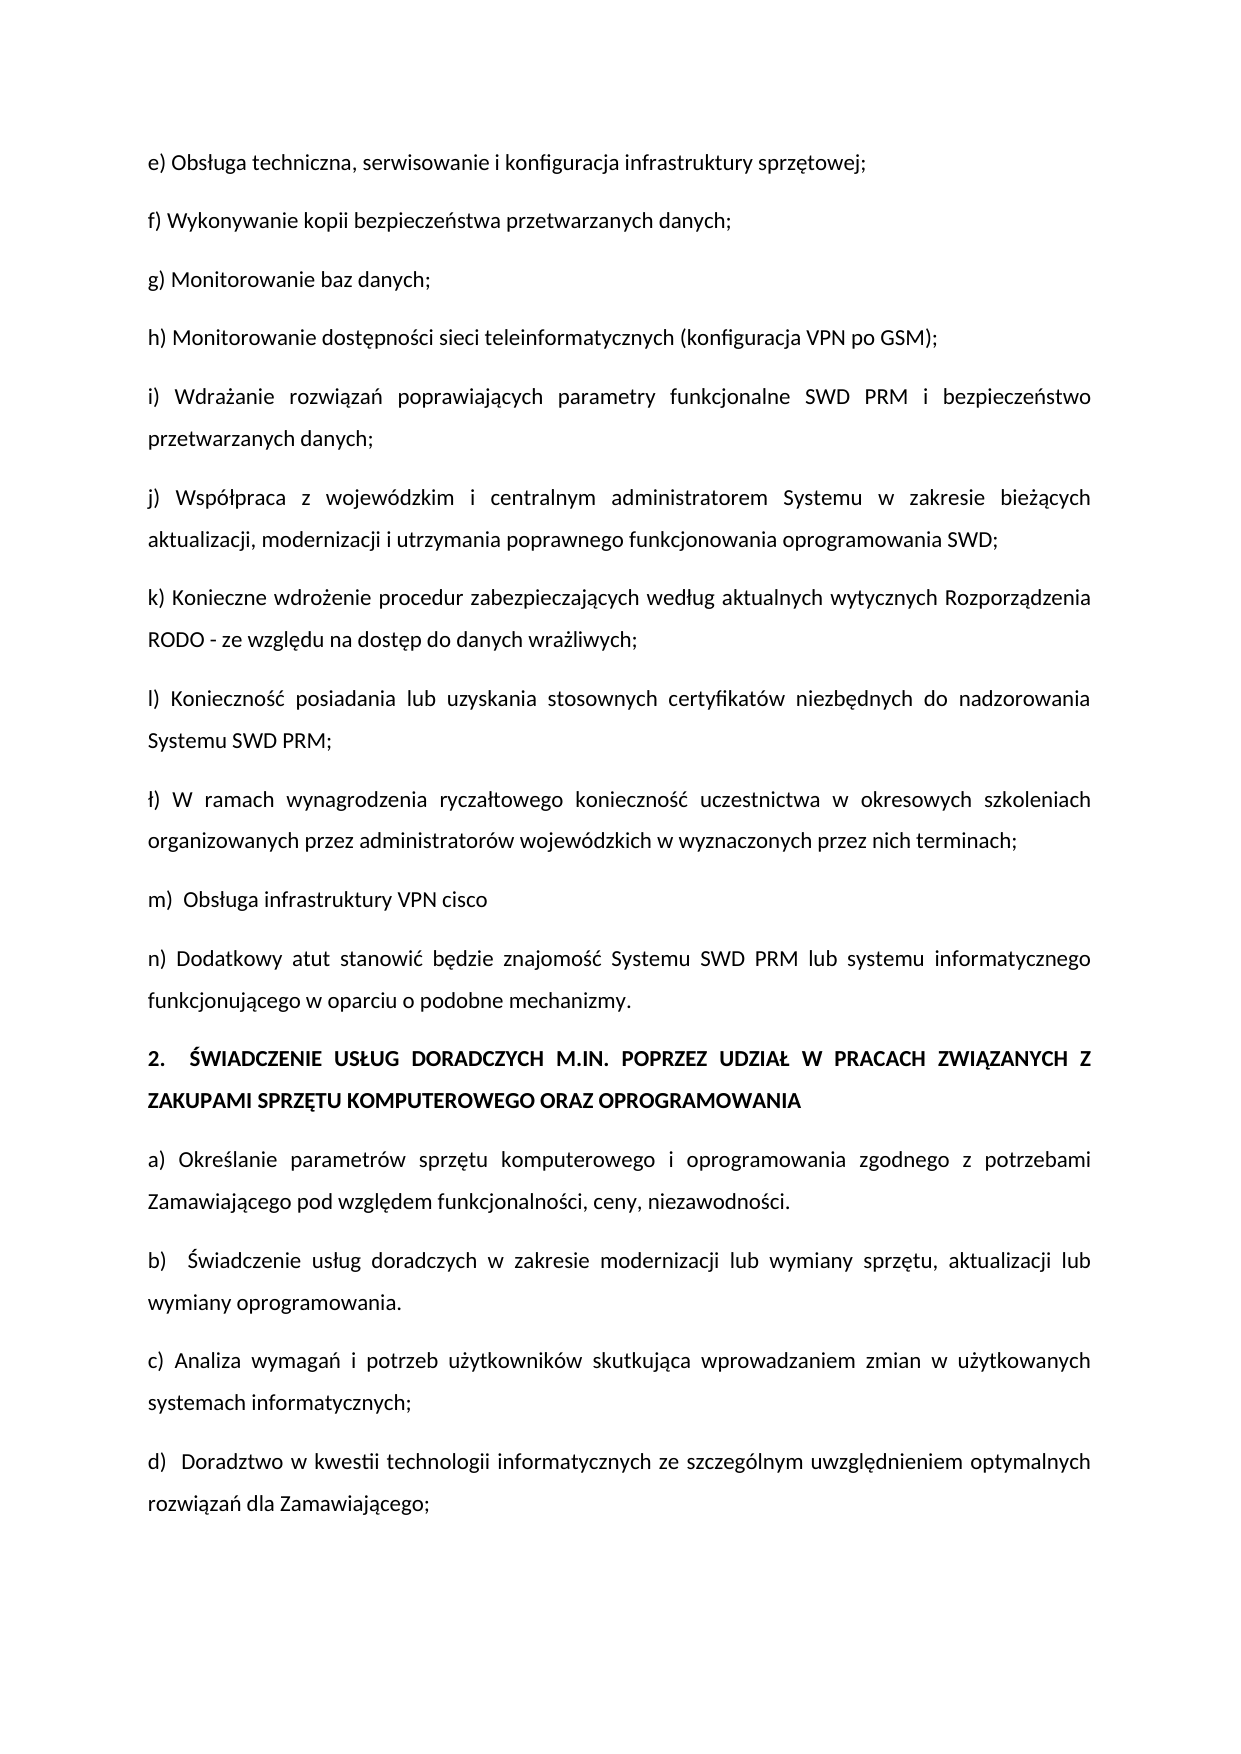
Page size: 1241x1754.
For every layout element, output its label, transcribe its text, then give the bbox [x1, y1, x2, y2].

text ł) W ramach wynagrodzenia ryczałtowego konieczność uczestnictwa w okresowych szkoleniach organizowanych przez administratorów wojewódzkich w wyznaczonych przez nich terminach; [148, 785, 1093, 855]
text 2. ŚWIADCZENIE USŁUG DORADCZYCH M.IN. POPRZEZ UDZIAŁ W PRACACH ZWIĄZANYCH Z ZAKUPAMI SPRZĘTU KOMPUTEROWEGO ORAZ OPROGRAMOWANIA [148, 1044, 1093, 1114]
text k) Konieczne wdrożenie procedur zabezpieczających według aktualnych wytycznych Rozporządzenia RODO - ze względu na dostęp do danych wrażliwych; [148, 583, 1093, 653]
text a) Określanie parametrów sprzętu komputerowego i oprogramowania zgodnego z potrzebami Zamawiającego pod względem funkcjonalności, ceny, niezawodności. [148, 1145, 1093, 1215]
text m) Obsługa infrastruktury VPN cisco [148, 885, 1093, 913]
text j) Współpraca z wojewódzkim i centralnym administratorem Systemu w zakresie bieżących aktualizacji, modernizacji i utrzymania poprawnego funkcjonowania oprogramowania SWD; [148, 483, 1093, 553]
text n) Dodatkowy atut stanowić będzie znajomość Systemu SWD PRM lub systemu informatycznego funkcjonującego w oparciu o podobne mechanizmy. [148, 944, 1093, 1014]
text d) Doradztwo w kwestii technologii informatycznych ze szczególnym uwzględnieniem optymalnych rozwiązań dla Zamawiającego; [148, 1447, 1093, 1517]
text l) Konieczność posiadania lub uzyskania stosownych certyfikatów niezbędnych do nadzorowania Systemu SWD PRM; [148, 684, 1093, 754]
text h) Monitorowanie dostępności sieci teleinformatycznych (konfiguracja VPN po GSM); [148, 323, 1093, 352]
text c) Analiza wymagań i potrzeb użytkowników skutkująca wprowadzaniem zmian w użytkowanych systemach informatycznych; [148, 1346, 1093, 1416]
text f) Wykonywanie kopii bezpieczeństwa przetwarzanych danych; [148, 206, 1093, 234]
text b) Świadczenie usług doradczych w zakresie modernizacji lub wymiany sprzętu, aktualizacji lub wymiany oprogramowania. [148, 1246, 1093, 1316]
text g) Monitorowanie baz danych; [148, 265, 1093, 293]
text i) Wdrażanie rozwiązań poprawiających parametry funkcjonalne SWD PRM i bezpieczeństwo przetwarzanych danych; [148, 382, 1093, 452]
text e) Obsługa techniczna, serwisowanie i konfiguracja infrastruktury sprzętowej; [148, 148, 1093, 176]
